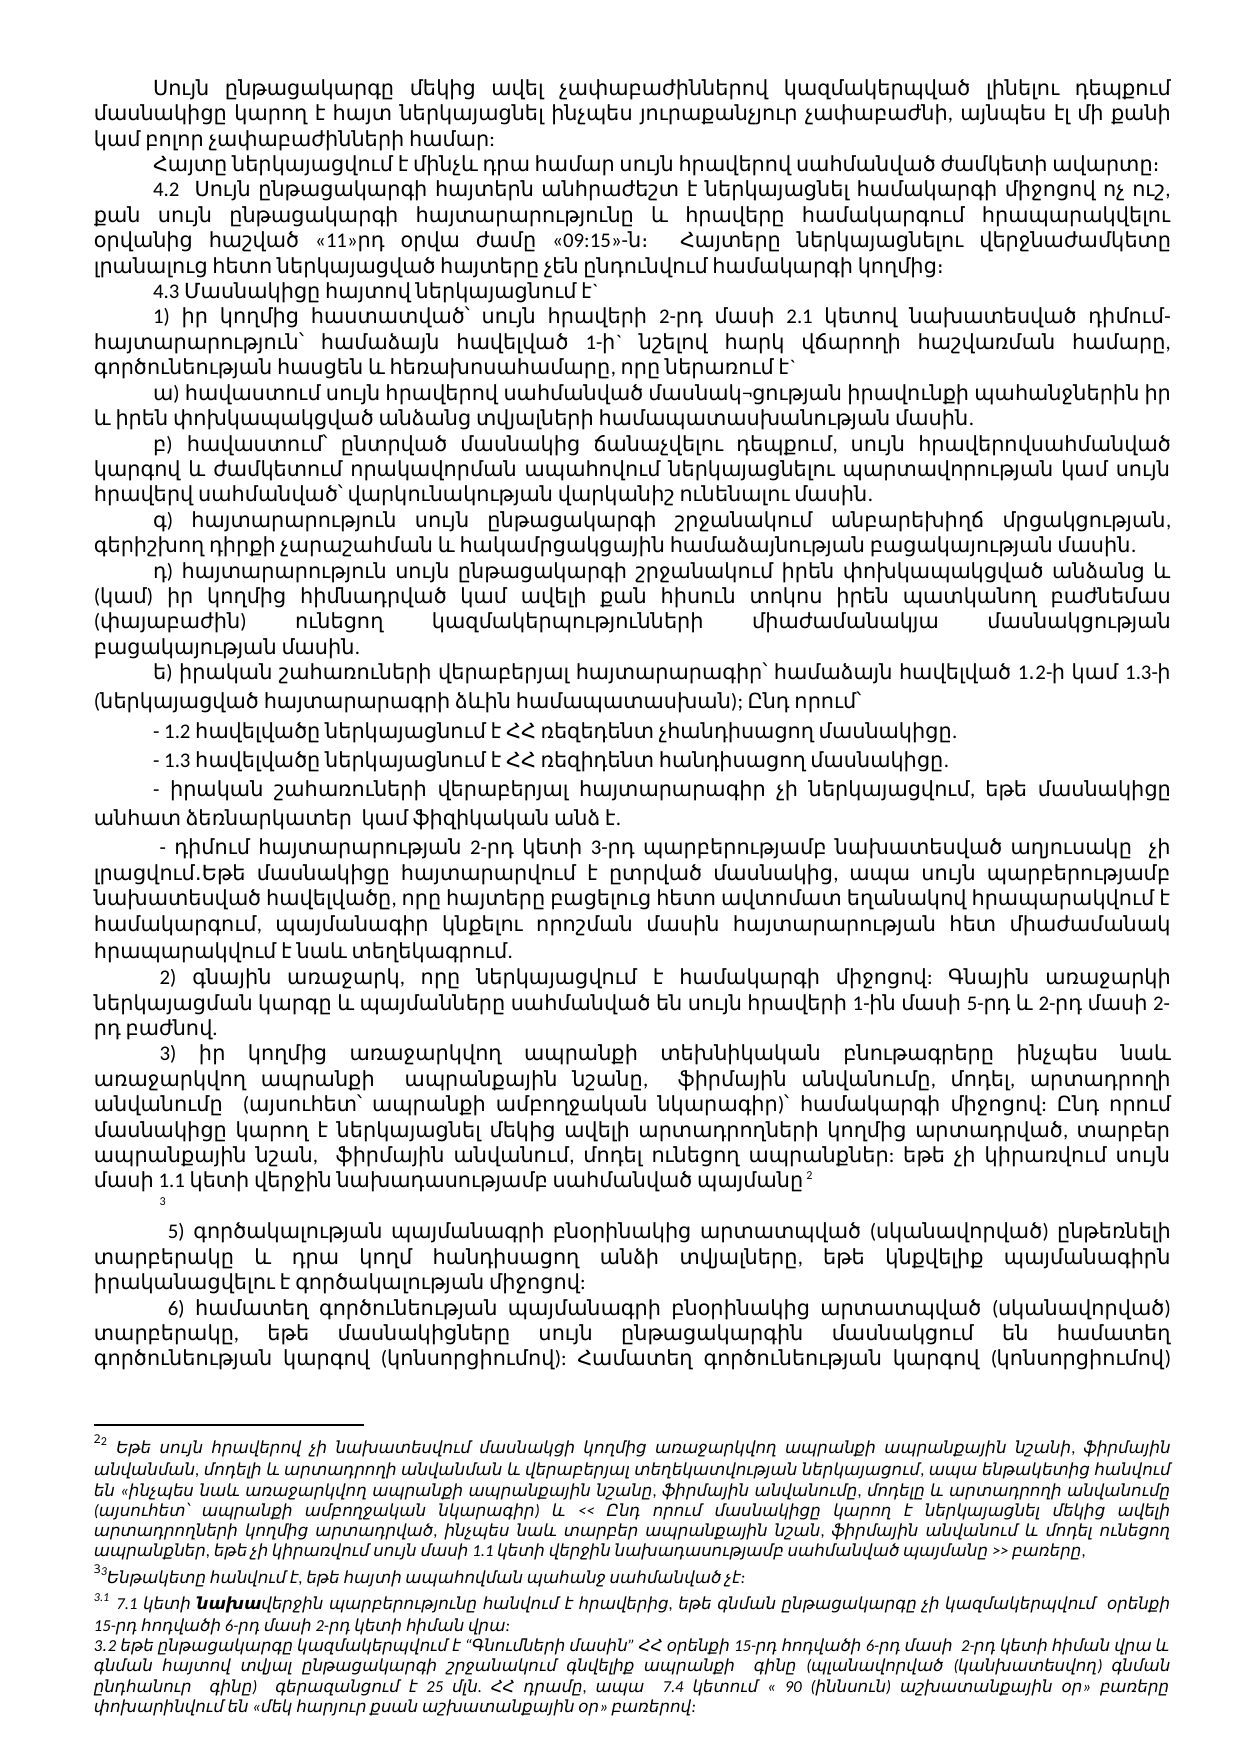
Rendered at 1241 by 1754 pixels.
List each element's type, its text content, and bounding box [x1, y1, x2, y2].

text 3) իր կողմից առաջարկվող ապրանքի տեխնիկական բնութագրերը ինչպես նաև առաջարկվող ապրանքի ապրանքային նշանը, ֆիրմային անվանումը, մոդել, արտադրողի անվանումը (այսուհետ՝ ապրանքի ամբողջական նկարագիր)՝ համակարգի միջոցով: Ընդ որում մասնակիցը կարող է ներկայացնել մեկից ավելի արտադրողների կողմից արտադրված, տարբեր ապրանքային նշան, ֆիրմային անվանում, մոդել ունեցող ապրանքներ: եթե չի կիրառվում սույն մասի 1.1 կետի վերջին նախադասությամբ սահմանված պայմանը 2 [94, 1041, 1171, 1193]
text ա) հավաստում սույն հրավերով սահմանված մասնակ¬ցության իրավունքի պահանջներին իր և իրեն փոխկապակցված անձանց տվյալների համապատասխանության մասին. [94, 380, 1171, 431]
text 4.2 Սույն ընթացակարգի հայտերն անհրաժեշտ է ներկայացնել համակարգի միջոցով ոչ ուշ, քան սույն ընթացակարգի հայտարարությունը և հրավերը համակարգում հրապարակվելու օրվանից հաշված «11»րդ օրվա ժամը «09:15»-ն։ Հայտերը ներկայացնելու վերջնաժամկետը լրանալուց հետո ներկայացված հայտերը չեն ընդունվում համակարգի կողմից։ [94, 177, 1171, 278]
text ե) իրական շահառուների վերաբերյալ հայտարարագիր՝ համաձայն հավելված 1․2-ի կամ 1.3-ի (ներկայացված հայտարարագրի ձևին համապատասխան); Ընդ որում՝ [94, 659, 1171, 714]
text 2) գնային առաջարկ, որը ներկայացվում է համակարգի միջոցով: Գնային առաջարկի ներկայացման կարգը և պայմանները սահմանված են սույն հրավերի 1-ին մասի 5-րդ և 2-րդ մասի 2-րդ բաժնով. [94, 964, 1171, 1041]
text 5) գործակալության պայմանագրի բնօրինակից արտատպված (սկանավորված) ընթեռնելի տարբերակը և դրա կողմ հանդիսացող անձի տվյալները, եթե կնքվելիք պայմանագիրն իրականացվելու է գործակալության միջոցով: [94, 1218, 1171, 1295]
text - 1.3 հավելվածը ներկայացնում է ՀՀ ռեզիդենտ հանդիսացող մասնակիցը. [94, 747, 1171, 772]
text 4.3 Մասնակիցը հայտով ներկայացնում է` [94, 278, 1171, 304]
text 3 [94, 1193, 1171, 1218]
text Հայտը ներկայացվում է մինչև դրա համար սույն հրավերով սահմանված ժամկետի ավարտը։ [94, 151, 1171, 177]
text - դիմում հայտարարության 2-րդ կետի 3-րդ պարբերությամբ նախատեսված աղյուսակը չի լրացվում․Եթե մասնակիցը հայտարարվում է ըտրված մասնակից, ապա սույն պարբերությամբ նախատեսված հավելվածը, որը հայտերը բացելուց հետո ավտոմատ եղանակով հրապարակվում է համակարգում, պայմանագիր կնքելու որոշման մասին հայտարարության հետ միաժամանակ հրապարակվում է նաև տեղեկագրում. [94, 834, 1171, 964]
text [94, 1295, 1171, 1371]
text գ) հայտարարություն սույն ընթացակարգի շրջանակում անբարեխիղճ մրցակցության, գերիշխող դիրքի չարաշահման և հակամրցակցային համաձայնության բացակայության մասին. [94, 507, 1171, 558]
text 1) իր կողմից հաստատված՝ սույն հրավերի 2-րդ մասի 2.1 կետով նախատեսված դիմում-հայտարարություն՝ համաձայն հավելված 1-ի` նշելով հարկ վճարողի հաշվառման համարը, գործունեության հասցեն և հեռախոսահամարը, որը ներառում է` [94, 304, 1171, 380]
text դ) հայտարարություն սույն ընթացակարգի շրջանակում իրեն փոխկապակցված անձանց և (կամ) իր կողմից հիմնադրված կամ ավելի քան հիսուն տոկոս իրեն պատկանող բաժնեմաս (փայաբաժին) ունեցող կազմակերպությունների միաժամանակյա մասնակցության բացակայության մասին. [94, 558, 1171, 659]
text - իրական շահառուների վերաբերյալ հայտարարագիր չի ներկայացվում, եթե մասնակիցը անհատ ձեռնարկատեր կամ ֆիզիկական անձ է. [94, 776, 1171, 831]
text Սույն ընթացակարգը մեկից ավել չափաբաժիններով կազմակերպված լինելու դեպքում մասնակիցը կարող է հայտ ներկայացնել ինչպես յուրաքանչյուր չափաբաժնի, այնպես էլ մի քանի կամ բոլոր չափաբաժինների համար: [94, 75, 1171, 151]
text բ) հավաստում՝ ընտրված մասնակից ճանաչվելու դեպքում, սույն հրավերովսահմանված կարգով և ժամկետում որակավորման ապահովում ներկայացնելու պարտավորության կամ սույն հրավերվ սահմանված՝ վարկունակության վարկանիշ ունենալու մասին. [94, 431, 1171, 507]
text - 1.2 հավելվածը ներկայացնում է ՀՀ ռեզեդենտ չհանդիսացող մասնակիցը. [94, 718, 1171, 743]
